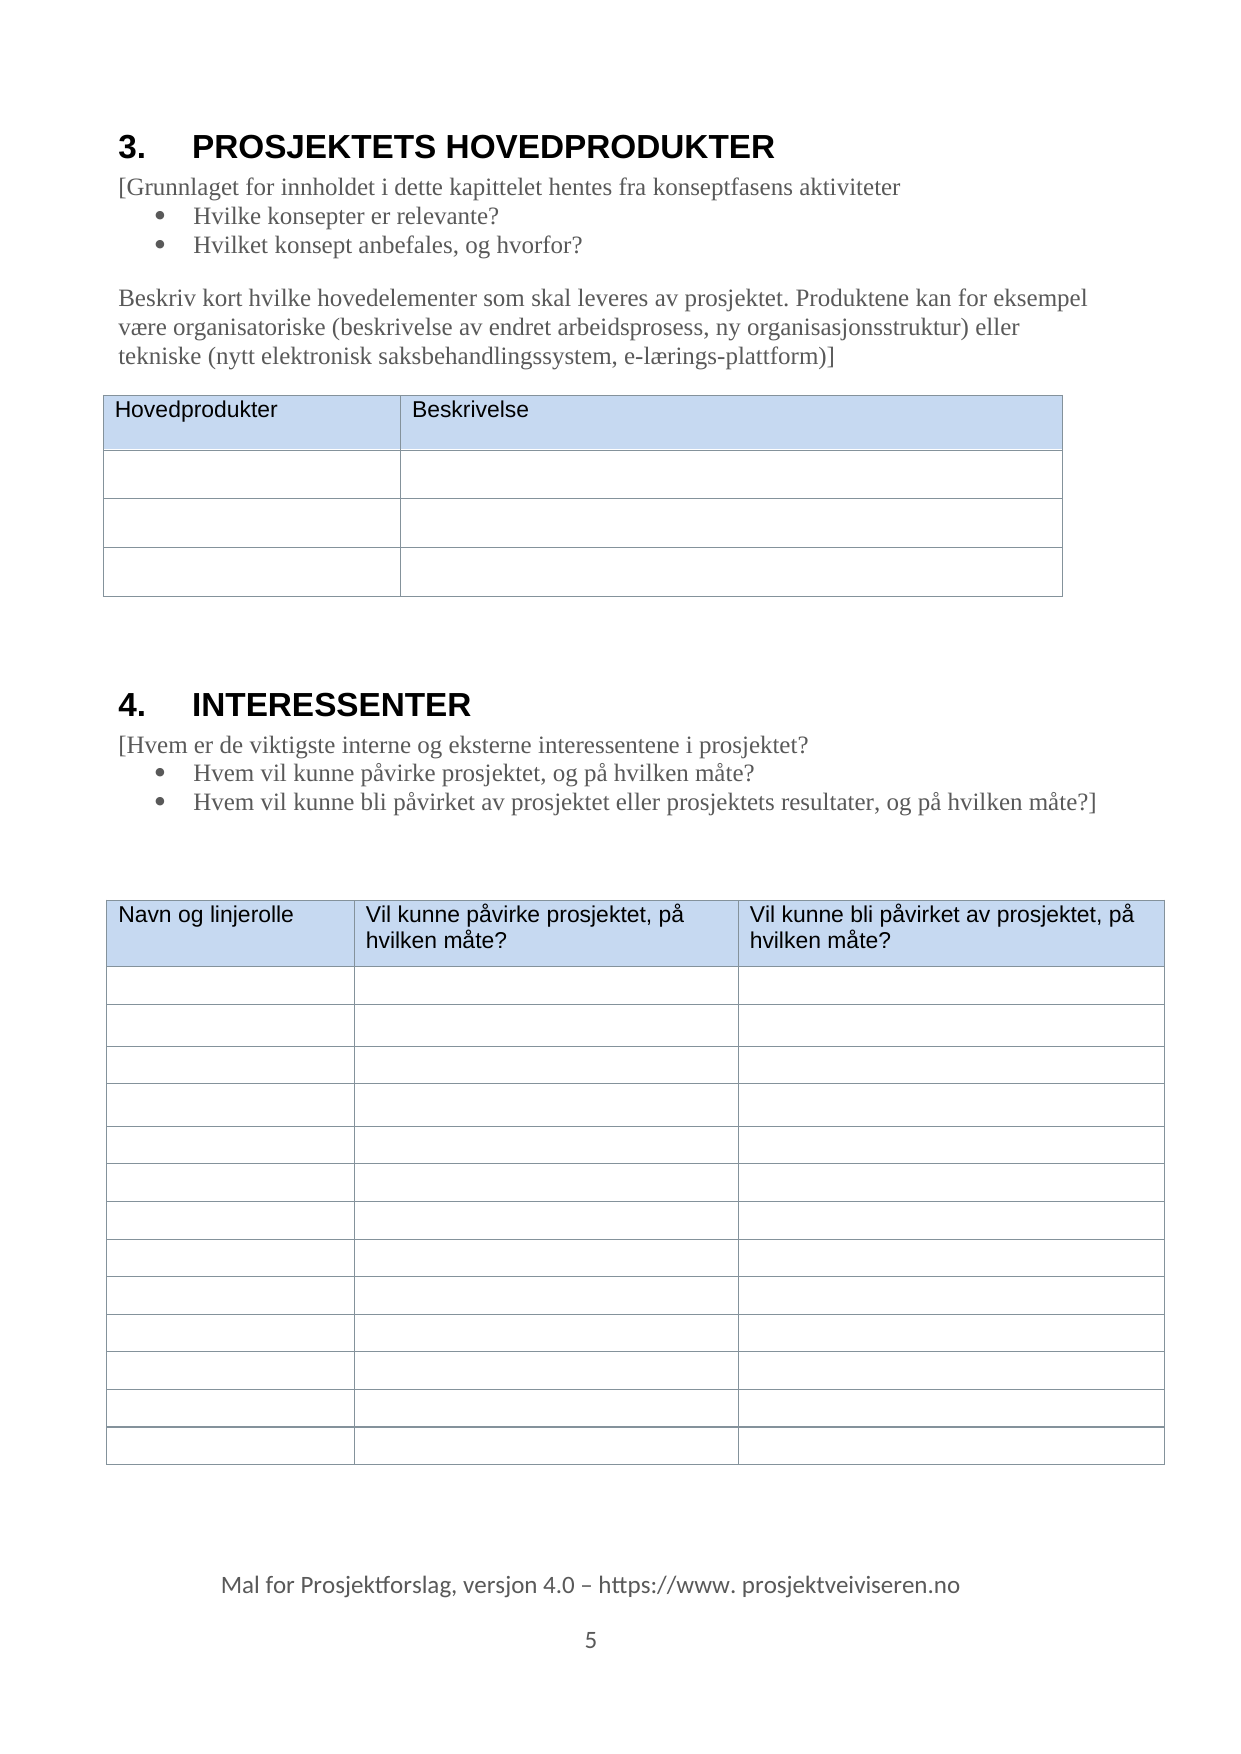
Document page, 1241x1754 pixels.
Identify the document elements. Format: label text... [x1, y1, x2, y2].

table_cell [739, 1352, 1164, 1389]
table_cell [355, 1315, 738, 1351]
subtitle Interessenter [118, 685, 1107, 723]
text [Hvem er de viktigste interne og eksterne interessentene i prosjektet? [118, 730, 1107, 758]
table_cell [355, 1005, 738, 1046]
list Hvilke konsepter er relevante? [156, 201, 1107, 230]
table_cell [401, 499, 1062, 547]
table_cell [107, 1127, 354, 1163]
table_cell [107, 1390, 354, 1426]
table_header Vil kunne påvirke prosjektet, på hvilken måte? [355, 901, 738, 966]
table_header Beskrivelse [401, 396, 1062, 449]
table_cell [355, 1352, 738, 1389]
table_cell [355, 1127, 738, 1163]
table_cell [107, 1164, 354, 1201]
table_cell [355, 1047, 738, 1083]
table_header Navn og linjerolle [107, 901, 354, 966]
table_cell [739, 1202, 1164, 1238]
table_cell [107, 1315, 354, 1351]
table_cell [739, 1047, 1164, 1083]
table_cell [104, 548, 400, 596]
list Hvem vil kunne påvirke prosjektet, og på hvilken måte? [156, 758, 1107, 787]
table_cell [107, 1047, 354, 1083]
table_cell [739, 1127, 1164, 1163]
table_cell [355, 1164, 738, 1201]
table_cell [739, 1428, 1164, 1464]
subtitle Prosjektets hovedprodukter [118, 128, 1107, 166]
table_cell [104, 499, 400, 547]
table_cell [104, 451, 400, 498]
table_cell [107, 1202, 354, 1238]
table_cell [739, 1240, 1164, 1276]
table_cell [355, 1084, 738, 1126]
table_cell [107, 1240, 354, 1276]
table_cell [739, 1390, 1164, 1426]
list Hvilket konsept anbefales, og hvorfor? [156, 230, 1107, 258]
table_cell [107, 1005, 354, 1046]
table_cell [739, 967, 1164, 1003]
table_cell [355, 1277, 738, 1314]
table_cell [355, 1428, 738, 1464]
table_cell [355, 967, 738, 1003]
table_cell [107, 967, 354, 1003]
table_cell [107, 1352, 354, 1389]
table_cell [739, 1164, 1164, 1201]
table_cell [355, 1202, 738, 1238]
table_cell [107, 1277, 354, 1314]
table_header Vil kunne bli påvirket av prosjektet, på hvilken måte? [739, 901, 1164, 966]
list Hvem vil kunne bli påvirket av prosjektet eller prosjektets resultater, og på hvilken måte?] [156, 787, 1107, 816]
table_cell [401, 451, 1062, 498]
table_cell [401, 548, 1062, 596]
table_header Hovedprodukter [104, 396, 400, 449]
table_cell [739, 1315, 1164, 1351]
table_cell [739, 1277, 1164, 1314]
text Beskriv kort hvilke hovedelementer som skal leveres av prosjektet. Produktene kan for eksempel være organisatoriske (beskrivelse av endret arbeidsprosess, ny organisasjonsstruktur) eller tekniske (nytt elektronisk saksbehandlingssystem, e-lærings-plattform)] [118, 283, 1107, 370]
table_cell [107, 1428, 354, 1464]
table_cell [739, 1005, 1164, 1046]
table_cell [355, 1390, 738, 1426]
table_cell [355, 1240, 738, 1276]
text [Grunnlaget for innholdet i dette kapittelet hentes fra konseptfasens aktiviteter [118, 172, 1107, 201]
table_cell [739, 1084, 1164, 1126]
table_cell [107, 1084, 354, 1126]
